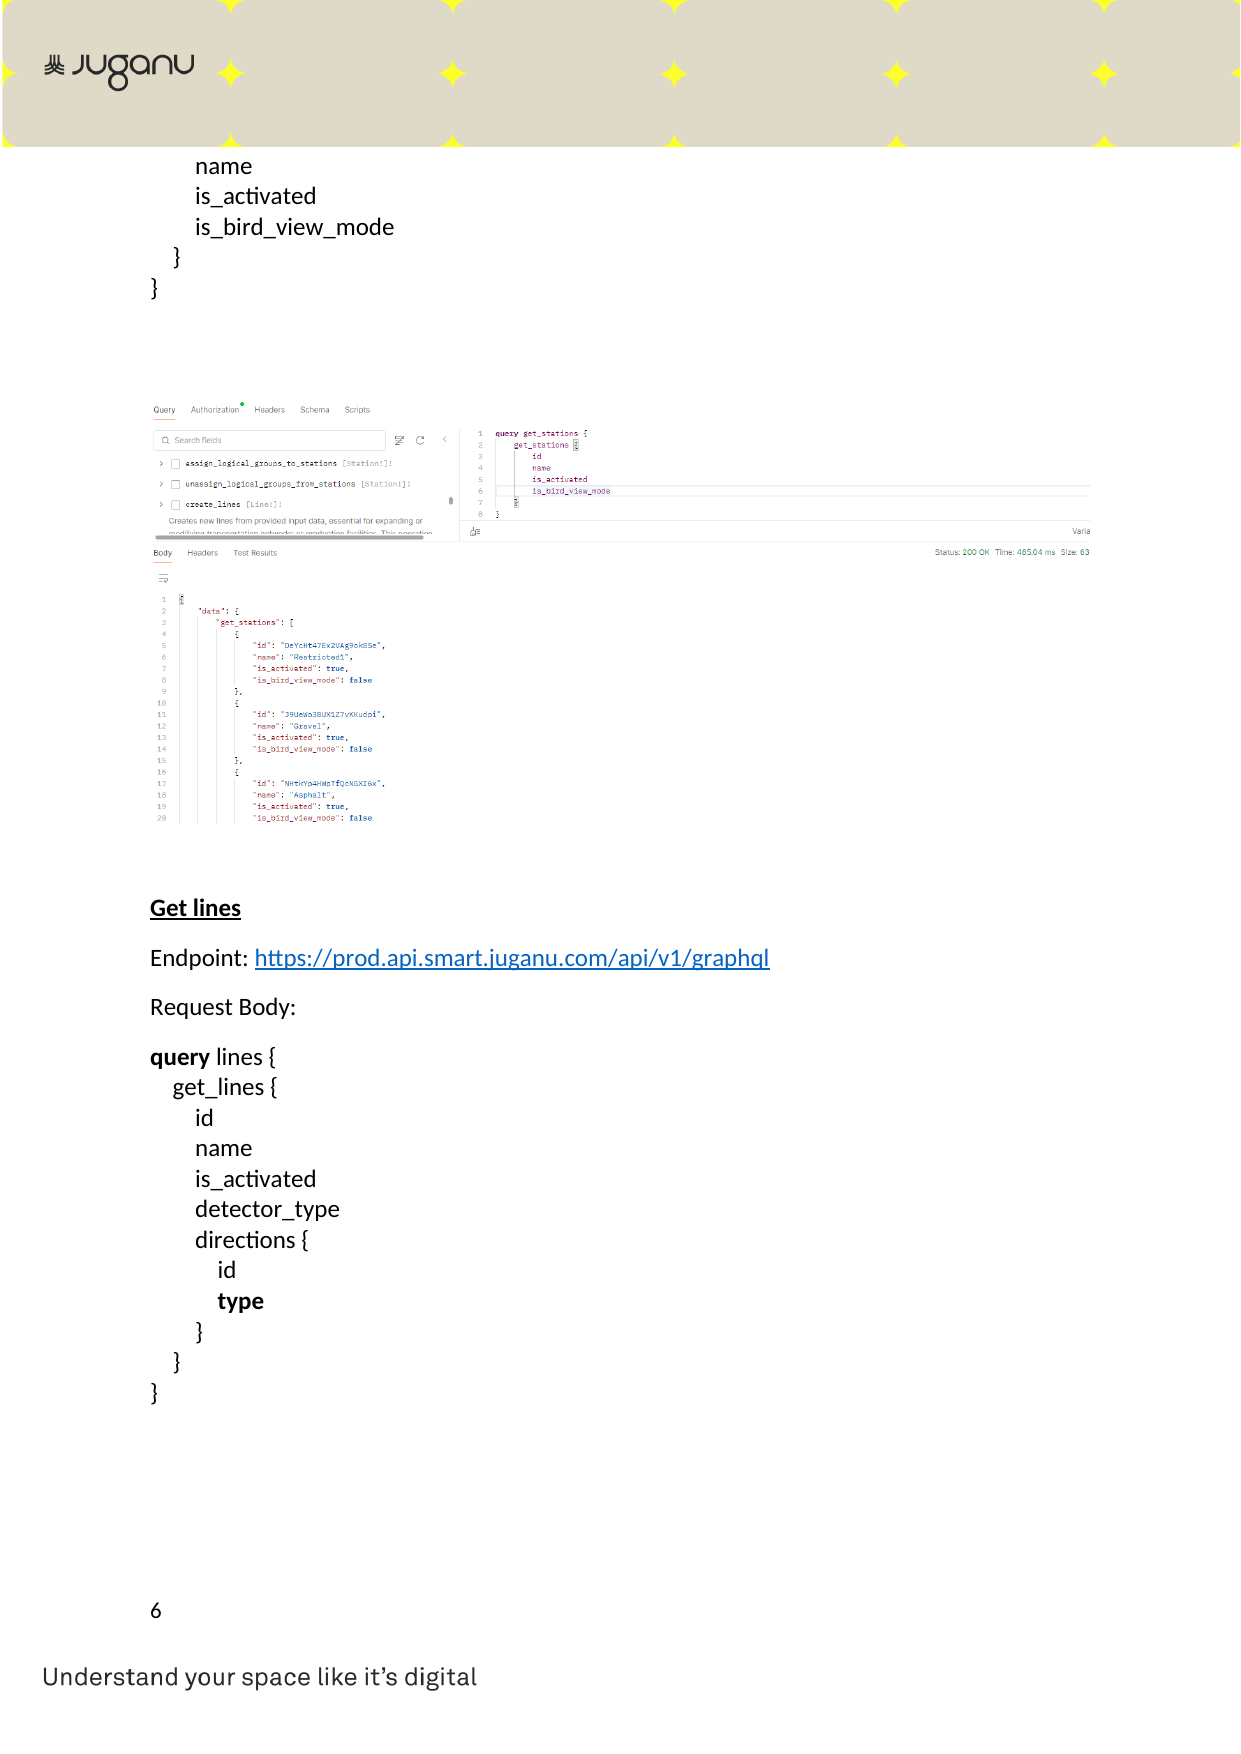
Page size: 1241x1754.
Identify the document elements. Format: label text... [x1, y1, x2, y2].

text Endpoint: https://prod.api.smart.juganu.com/api/v1/graphql [150, 942, 1090, 972]
picture [2, 0, 1241, 147]
text directions { [150, 1224, 1090, 1255]
text name [150, 1133, 1090, 1163]
text Request Body: [150, 991, 1090, 1022]
text is_bird_view_mode [150, 211, 1090, 242]
text } [150, 1346, 1090, 1377]
text id [150, 1255, 1090, 1285]
text detector_type [150, 1194, 1090, 1224]
text Get lines [150, 892, 1090, 923]
text } [150, 1377, 1090, 1407]
text } [150, 272, 1090, 303]
picture [2, 1599, 1241, 1752]
text type [150, 1285, 1090, 1316]
text is_activated [150, 181, 1090, 211]
text } [150, 242, 1090, 272]
text name [150, 150, 1090, 181]
text is_activated [150, 1163, 1090, 1194]
text id [150, 1102, 1090, 1133]
text } [150, 1316, 1090, 1346]
text query lines { [150, 1041, 1090, 1072]
text get_lines { [150, 1072, 1090, 1102]
picture [150, 399, 1091, 824]
